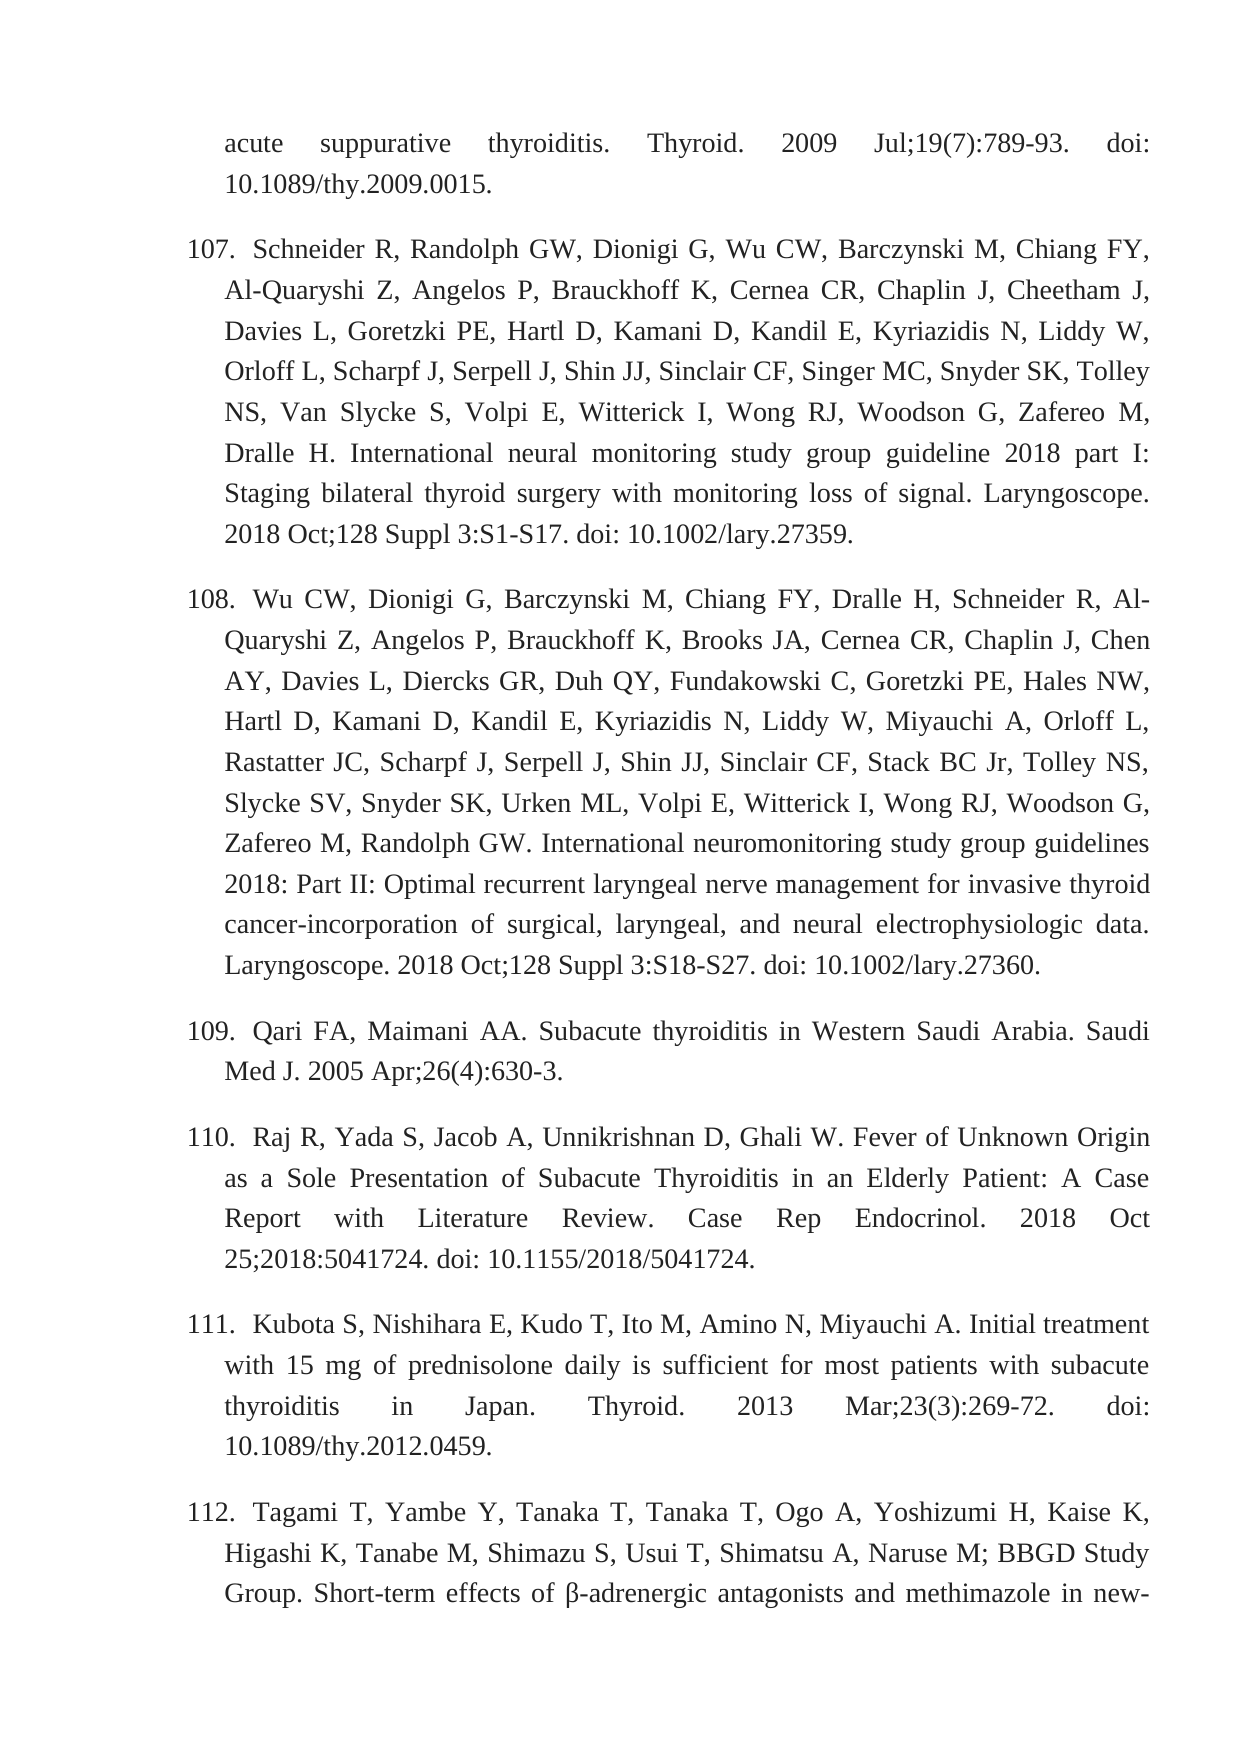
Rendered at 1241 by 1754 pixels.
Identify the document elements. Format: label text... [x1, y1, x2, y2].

list Kubota S, Nishihara E, Kudo T, Ito M, Amino N, Miyauchi A. Initial treatment with 15 mg of prednisolone daily is sufficient for most patients with subacute thyroiditis in Japan. Thyroid. 2013 Mar;23(3):269-72. doi: 10.1089/thy.2012.0459. [187, 1299, 1152, 1462]
list Raj R, Yada S, Jacob A, Unnikrishnan D, Ghali W. Fever of Unknown Origin as a Sole Presentation of Subacute Thyroiditis in an Elderly Patient: A Case Report with Literature Review. Case Rep Endocrinol. 2018 Oct 25;2018:5041724. doi: 10.1155/2018/5041724. [187, 1112, 1152, 1274]
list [187, 118, 1152, 199]
list Qari FA, Maimani AA. Subacute thyroiditis in Western Saudi Arabia. Saudi Med J. 2005 Apr;26(4):630-3. [187, 1006, 1152, 1087]
list Wu CW, Dionigi G, Barczynski M, Chiang FY, Dralle H, Schneider R, Al-Quaryshi Z, Angelos P, Brauckhoff K, Brooks JA, Cernea CR, Chaplin J, Chen AY, Davies L, Diercks GR, Duh QY, Fundakowski C, Goretzki PE, Hales NW, Hartl D, Kamani D, Kandil E, Kyriazidis N, Liddy W, Miyauchi A, Orloff L, Rastatter JC, Scharpf J, Serpell J, Shin JJ, Sinclair CF, Stack BC Jr, Tolley NS, Slycke SV, Snyder SK, Urken ML, Volpi E, Witterick I, Wong RJ, Woodson G, Zafereo M, Randolph GW. International neuromonitoring study group guidelines 2018: Part II: Optimal recurrent laryngeal nerve management for invasive thyroid cancer-incorporation of surgical, laryngeal, and neural electrophysiologic data. Laryngoscope. 2018 Oct;128 Suppl 3:S18-S27. doi: 10.1002/lary.27360. [187, 574, 1152, 981]
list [187, 1487, 1152, 1609]
list Schneider R, Randolph GW, Dionigi G, Wu CW, Barczynski M, Chiang FY, Al-Quaryshi Z, Angelos P, Brauckhoff K, Cernea CR, Chaplin J, Cheetham J, Davies L, Goretzki PE, Hartl D, Kamani D, Kandil E, Kyriazidis N, Liddy W, Orloff L, Scharpf J, Serpell J, Shin JJ, Sinclair CF, Singer MC, Snyder SK, Tolley NS, Van Slycke S, Volpi E, Witterick I, Wong RJ, Woodson G, Zafereo M, Dralle H. International neural monitoring study group guideline 2018 part I: Staging bilateral thyroid surgery with monitoring loss of signal. Laryngoscope. 2018 Oct;128 Suppl 3:S1-S17. doi: 10.1002/lary.27359. [187, 224, 1152, 549]
